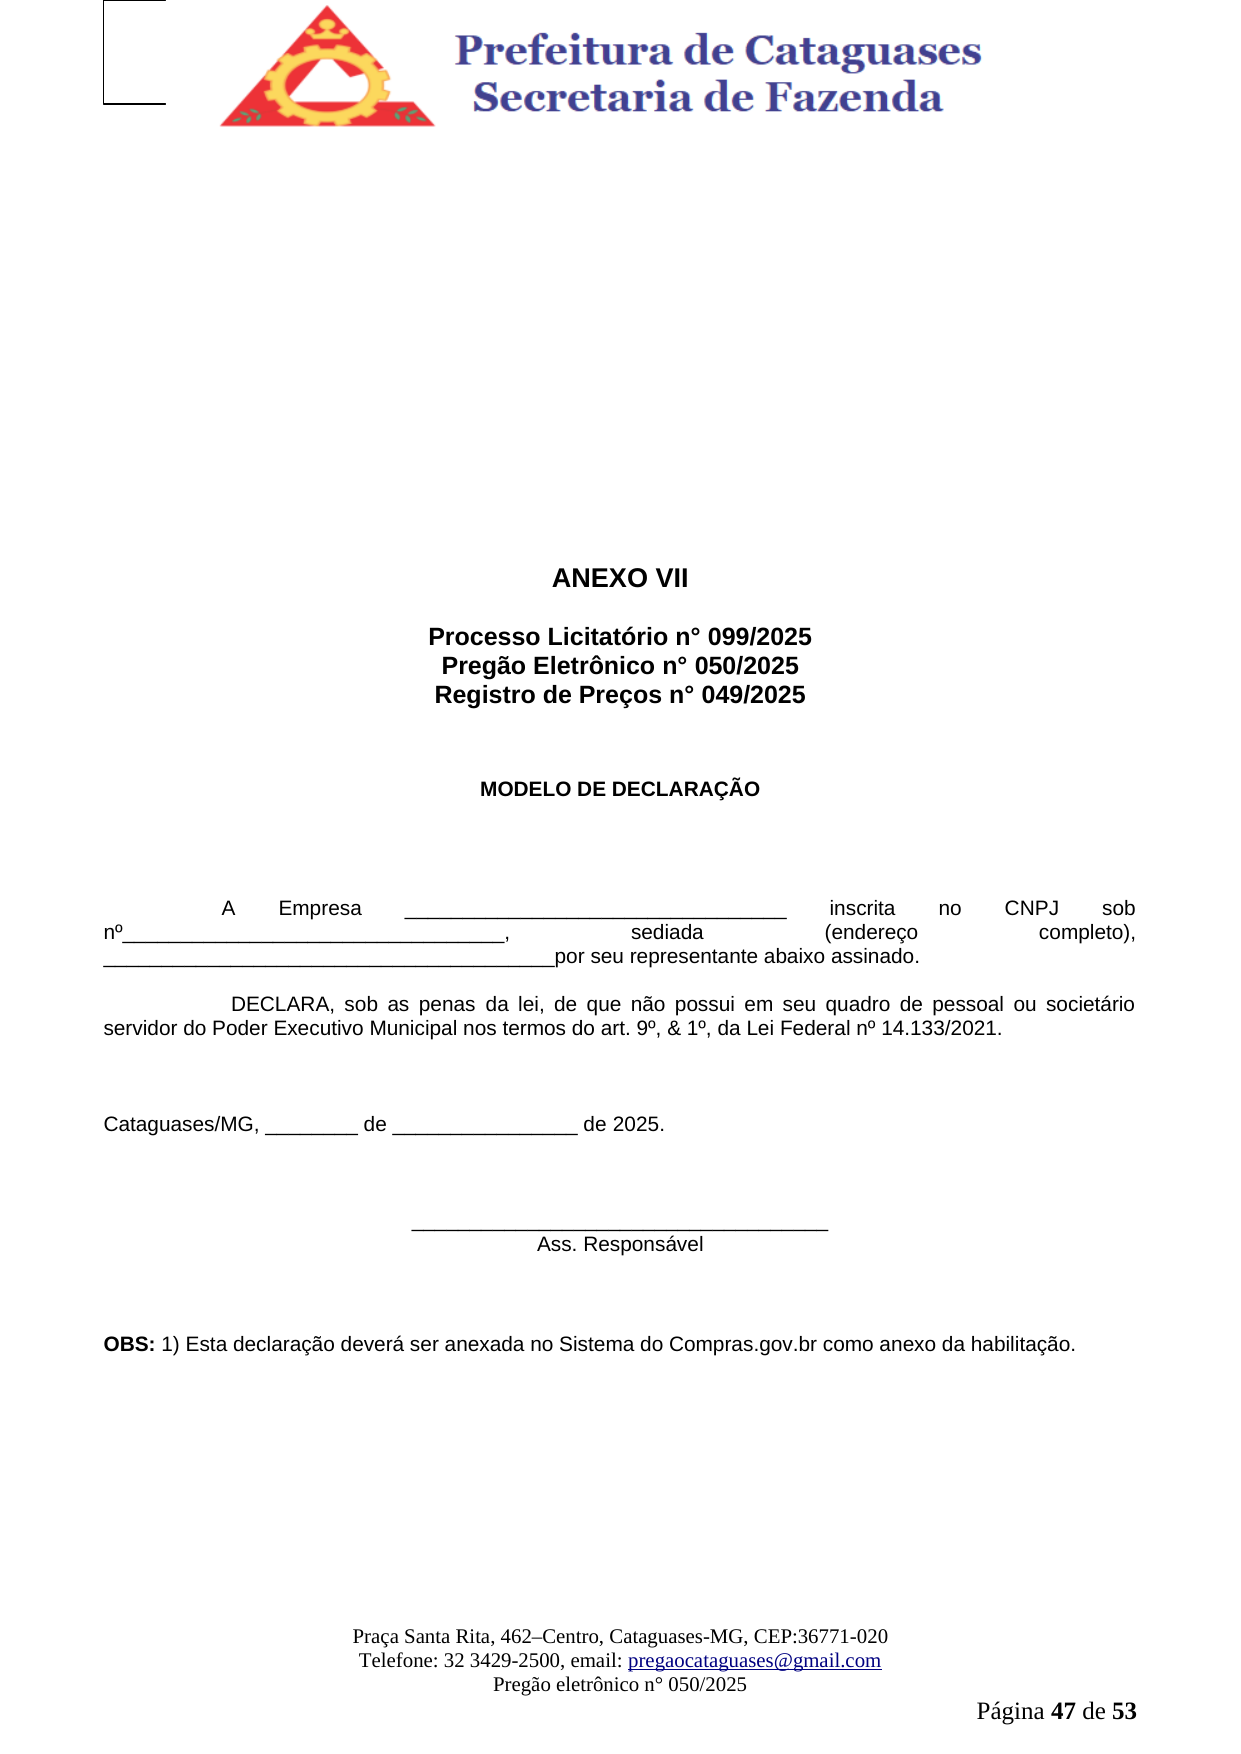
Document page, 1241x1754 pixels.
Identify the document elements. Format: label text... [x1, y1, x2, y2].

text ANEXO VII [103, 562, 1137, 593]
text Processo Licitatório n° 099/2025 [103, 622, 1137, 651]
text ____________________________________ [103, 1208, 1137, 1232]
text A Empresa _________________________________ inscrita no CNPJ sob nº_________________________________, sediada (endereço completo), _______________________________________por seu representante abaixo assinado. [103, 896, 1137, 968]
picture [165, 0, 1075, 148]
text MODELO DE DECLARAÇÃO [103, 776, 1137, 800]
text OBS: 1) Esta declaração deverá ser anexada no Sistema do Compras.gov.br como anexo da habilitação. [103, 1332, 1137, 1356]
text Ass. Responsável [103, 1232, 1137, 1256]
text Registro de Preços n° 049/2025 [103, 679, 1137, 708]
text Pregão Eletrônico n° 050/2025 [103, 651, 1137, 679]
text Cataguases/MG, ________ de ________________ de 2025. [103, 1112, 1137, 1136]
text DECLARA, sob as penas da lei, de que não possui em seu quadro de pessoal ou societário servidor do Poder Executivo Municipal nos termos do art. 9º, & 1º, da Lei Federal nº 14.133/2021. [103, 992, 1137, 1040]
